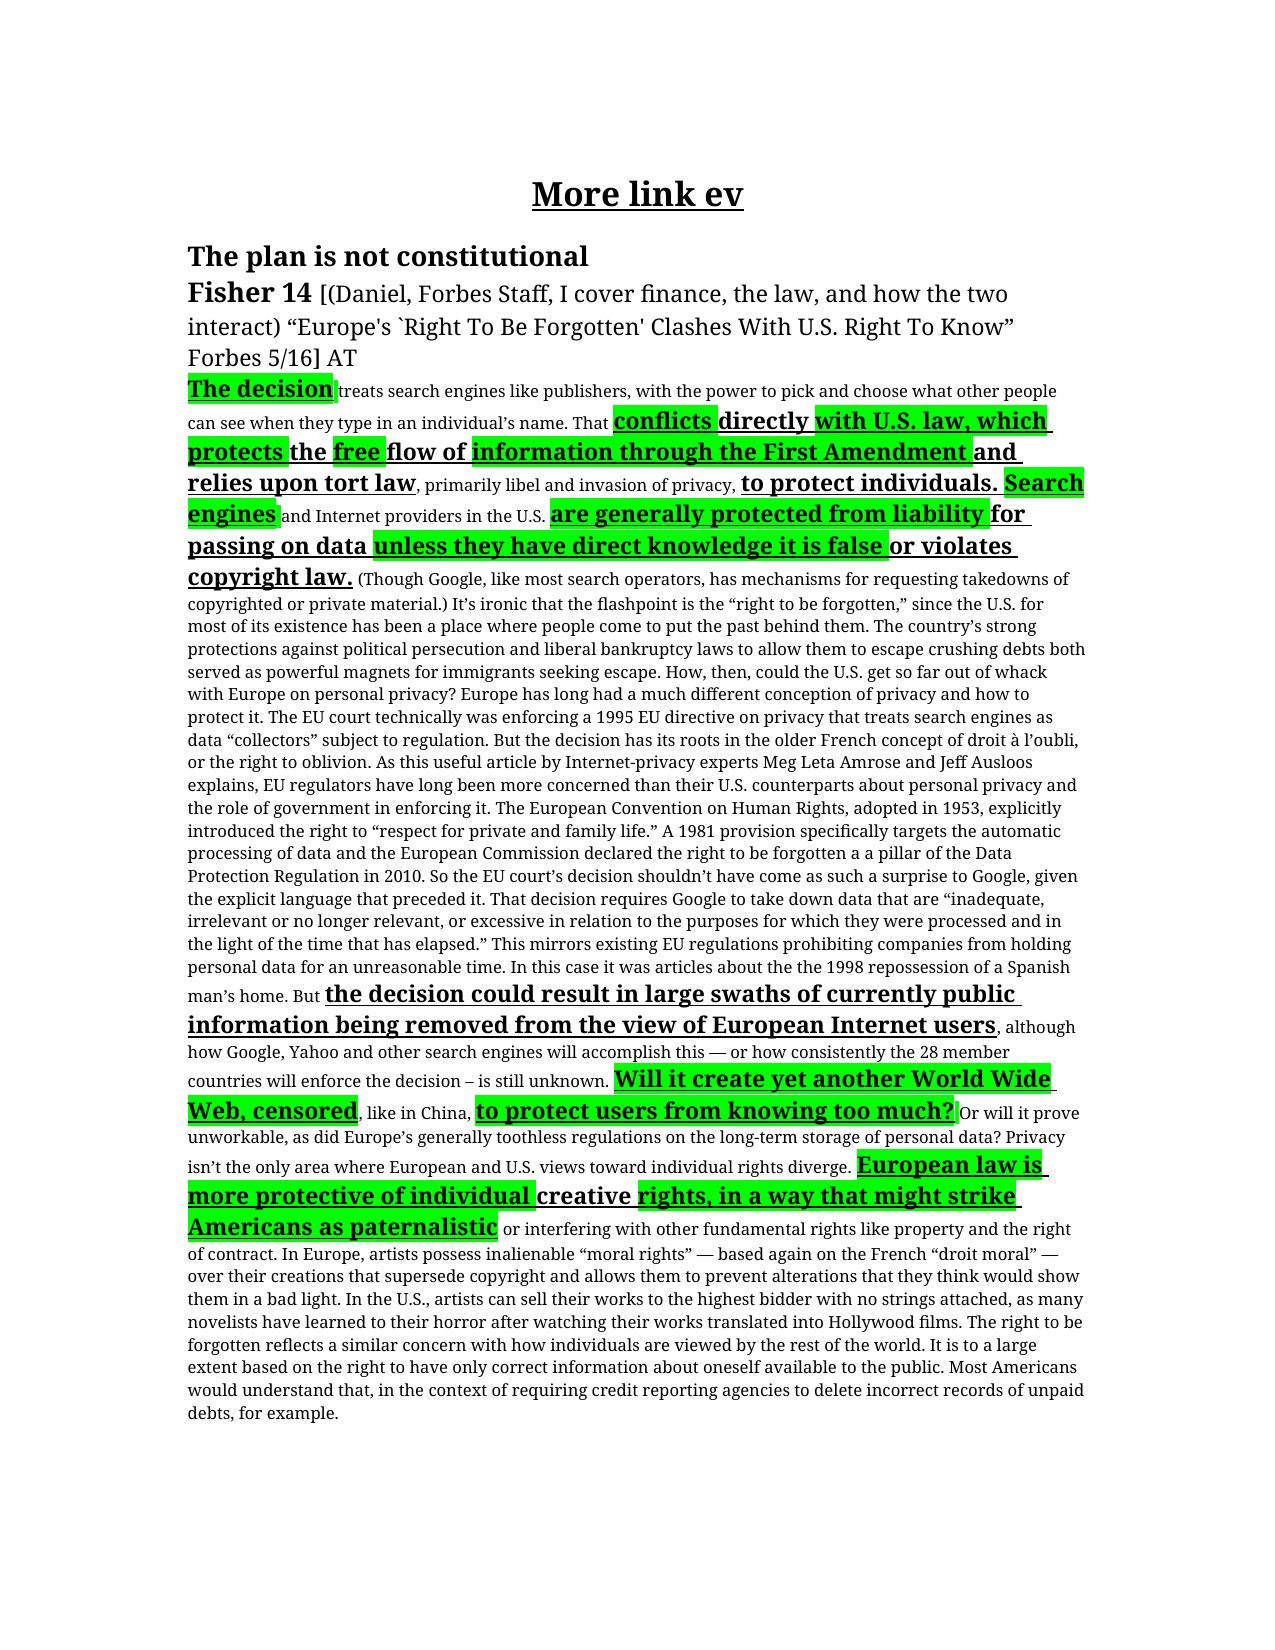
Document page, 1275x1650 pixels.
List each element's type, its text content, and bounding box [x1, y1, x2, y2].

text The decision treats search engines like publishers, with the power to pick and choose what other people can see when they type in an individual’s name. That conflicts directly with U.S. law, which protects the free flow of information through the First Amendment and relies upon tort law, primarily libel and invasion of privacy, to protect individuals. Search engines and Internet providers in the U.S. are generally protected from liability for passing on data unless they have direct knowledge it is false or violates copyright law. (Though Google, like most search operators, has mechanisms for requesting takedowns of copyrighted or private material.) It’s ironic that the flashpoint is the “right to be forgotten,” since the U.S. for most of its existence has been a place where people come to put the past behind them. The country’s strong protections against political persecution and liberal bankruptcy laws to allow them to escape crushing debts both served as powerful magnets for immigrants seeking escape. How, then, could the U.S. get so far out of whack with Europe on personal privacy? Europe has long had a much different conception of privacy and how to protect it. The EU court technically was enforcing a 1995 EU directive on privacy that treats search engines as data “collectors” subject to regulation. But the decision has its roots in the older French concept of droit à l’oubli, or the right to oblivion. As this useful article by Internet-privacy experts Meg Leta Amrose and Jeff Ausloos explains, EU regulators have long been more concerned than their U.S. counterparts about personal privacy and the role of government in enforcing it. The European Convention on Human Rights, adopted in 1953, explicitly introduced the right to “respect for private and family life.” A 1981 provision specifically targets the automatic processing of data and the European Commission declared the right to be forgotten a a pillar of the Data Protection Regulation in 2010. So the EU court’s decision shouldn’t have come as such a surprise to Google, given the explicit language that preceded it. That decision requires Google to take down data that are “inadequate, irrelevant or no longer relevant, or excessive in relation to the purposes for which they were processed and in the light of the time that has elapsed.” This mirrors existing EU regulations prohibiting companies from holding personal data for an unreasonable time. In this case it was articles about the the 1998 repossession of a Spanish man’s home. But the decision could result in large swaths of currently public information being removed from the view of European Internet users, although how Google, Yahoo and other search engines will accomplish this — or how consistently the 28 member countries will enforce the decision – is still unknown. Will it create yet another World Wide Web, censored, like in China, to protect users from knowing too much? Or will it prove unworkable, as did Europe’s generally toothless regulations on the long-term storage of personal data? Privacy isn’t the only area where European and U.S. views toward individual rights diverge. European law is more protective of individual creative rights, in a way that might strike Americans as paternalistic or interfering with other fundamental rights like property and the right of contract. In Europe, artists possess inalienable “moral rights” — based again on the French “droit moral” — over their creations that supersede copyright and allows them to prevent alterations that they think would show them in a bad light. In the U.S., artists can sell their works to the highest bidder with no strings attached, as many novelists have learned to their horror after watching their works translated into Hollywood films. The right to be forgotten reflects a similar concern with how individuals are viewed by the rest of the world. It is to a large extent based on the right to have only correct information about oneself available to the public. Most Americans would understand that, in the context of requiring credit reporting agencies to delete incorrect records of unpaid debts, for example. [187, 373, 1087, 1424]
subtitle More link ev [187, 171, 1087, 216]
text Fisher 14 [(Daniel, Forbes Staff, I cover finance, the law, and how the two interact) “Europe's `Right To Be Forgotten' Clashes With U.S. Right To Know” Forbes 5/16] AT [187, 274, 1087, 373]
subtitle The plan is not constitutional [187, 237, 1087, 274]
